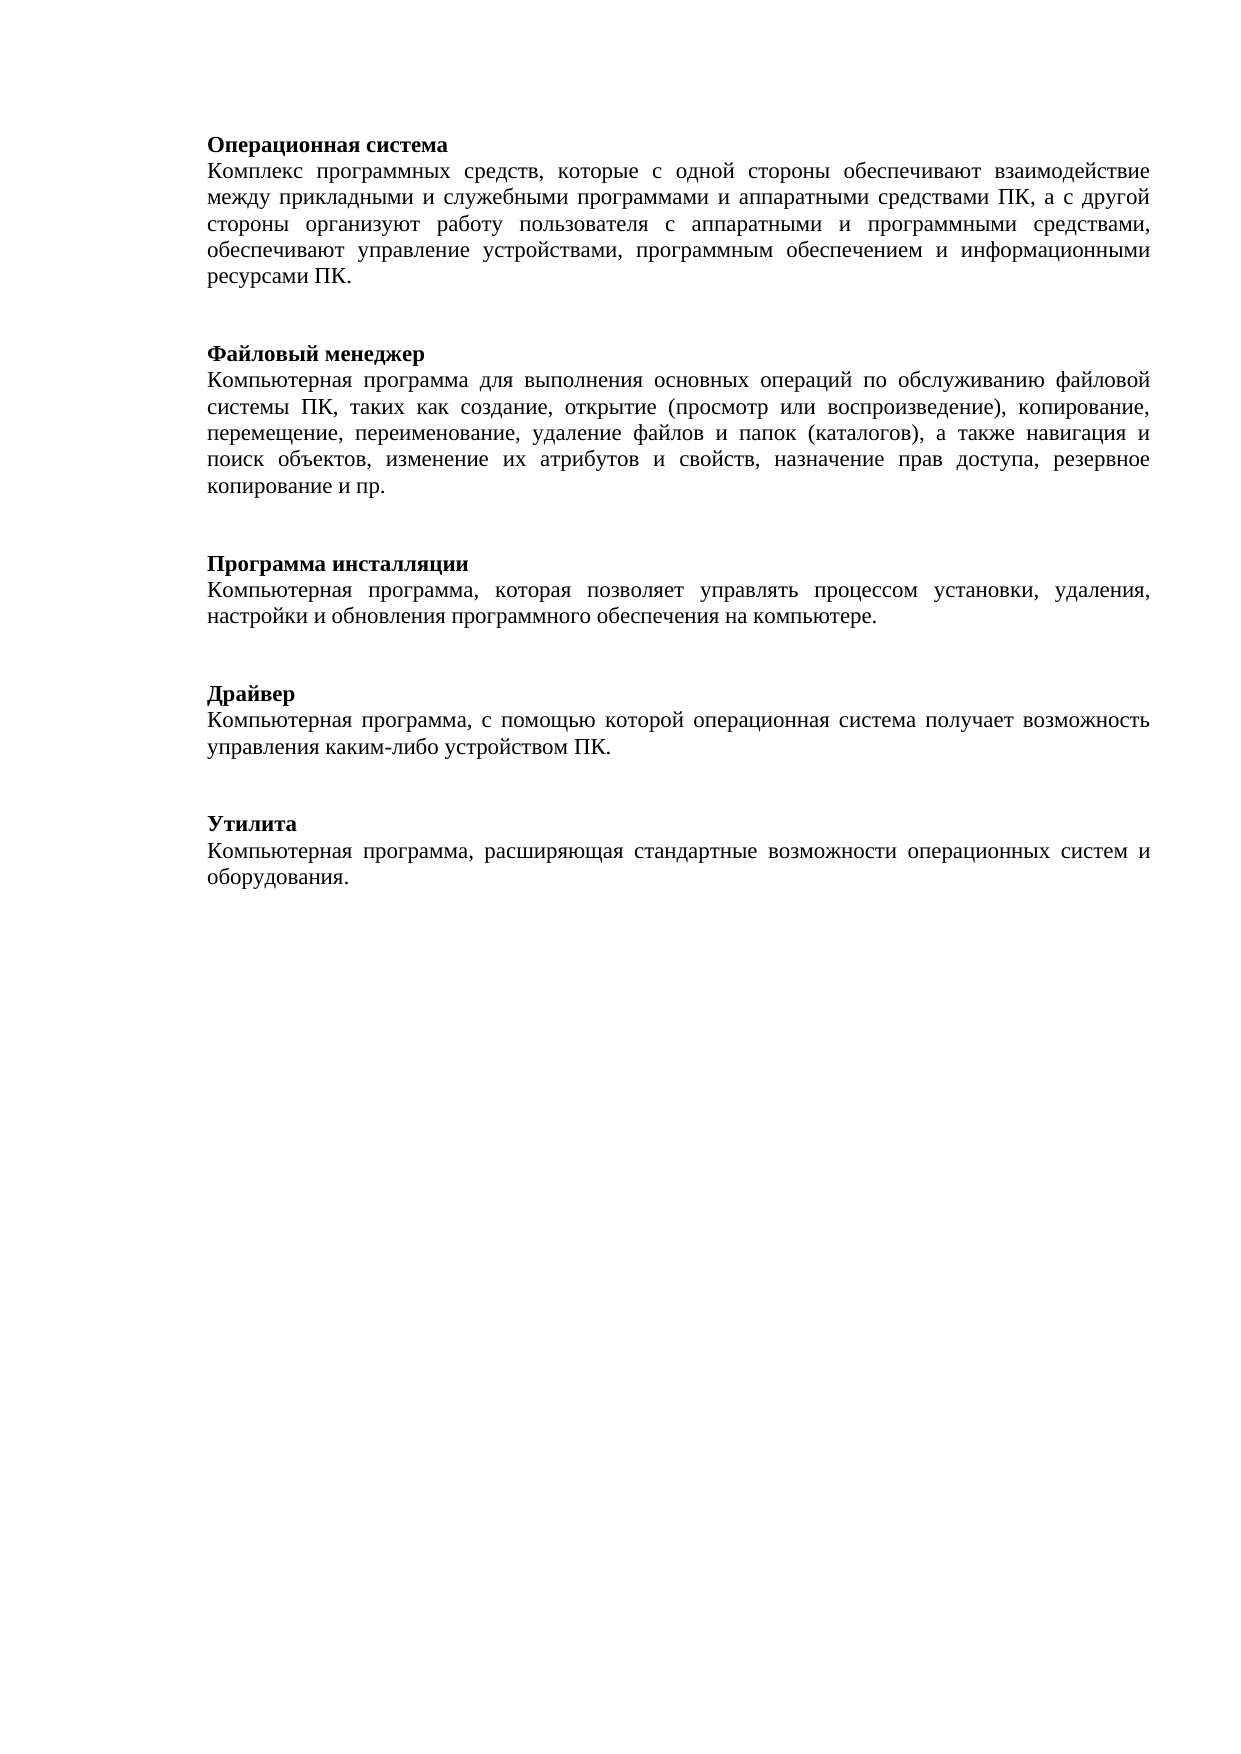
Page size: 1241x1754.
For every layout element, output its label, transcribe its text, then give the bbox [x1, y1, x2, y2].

text Драйвер [207, 680, 1152, 706]
text Утилита [207, 810, 1152, 837]
text Программа инсталляции [207, 549, 1152, 576]
text Компьютерная программа, расширяющая стандартные возможности операционных систем и оборудования. [207, 837, 1152, 889]
text Компьютерная программа, которая позволяет управлять процессом установки, удаления, настройки и обновления программного обеспечения на компьютере. [207, 576, 1152, 629]
text Операционная система [207, 131, 1152, 157]
text Компьютерная программа для выполнения основных операций по обслуживанию файловой системы ПК, таких как создание, открытие (просмотр или воспроизведение), копирование, перемещение, переименование, удаление файлов и папок (каталогов), а также навигация и поиск объектов, изменение их атрибутов и свойств, назначение прав доступа, резервное копирование и пр. [207, 366, 1152, 498]
text Комплекс программных средств, которые с одной стороны обеспечивают взаимодействие между прикладными и служебными программами и аппаратными средствами ПК, а с другой стороны организуют работу пользователя с аппаратными и программными средствами, обеспечивают управление устройствами, программным обеспечением и информационными ресурсами ПК. [207, 157, 1152, 289]
text Компьютерная программа, с помощью которой операционная система получает возможность управления каким-либо устройством ПК. [207, 706, 1152, 759]
text Файловый менеджер [207, 340, 1152, 366]
